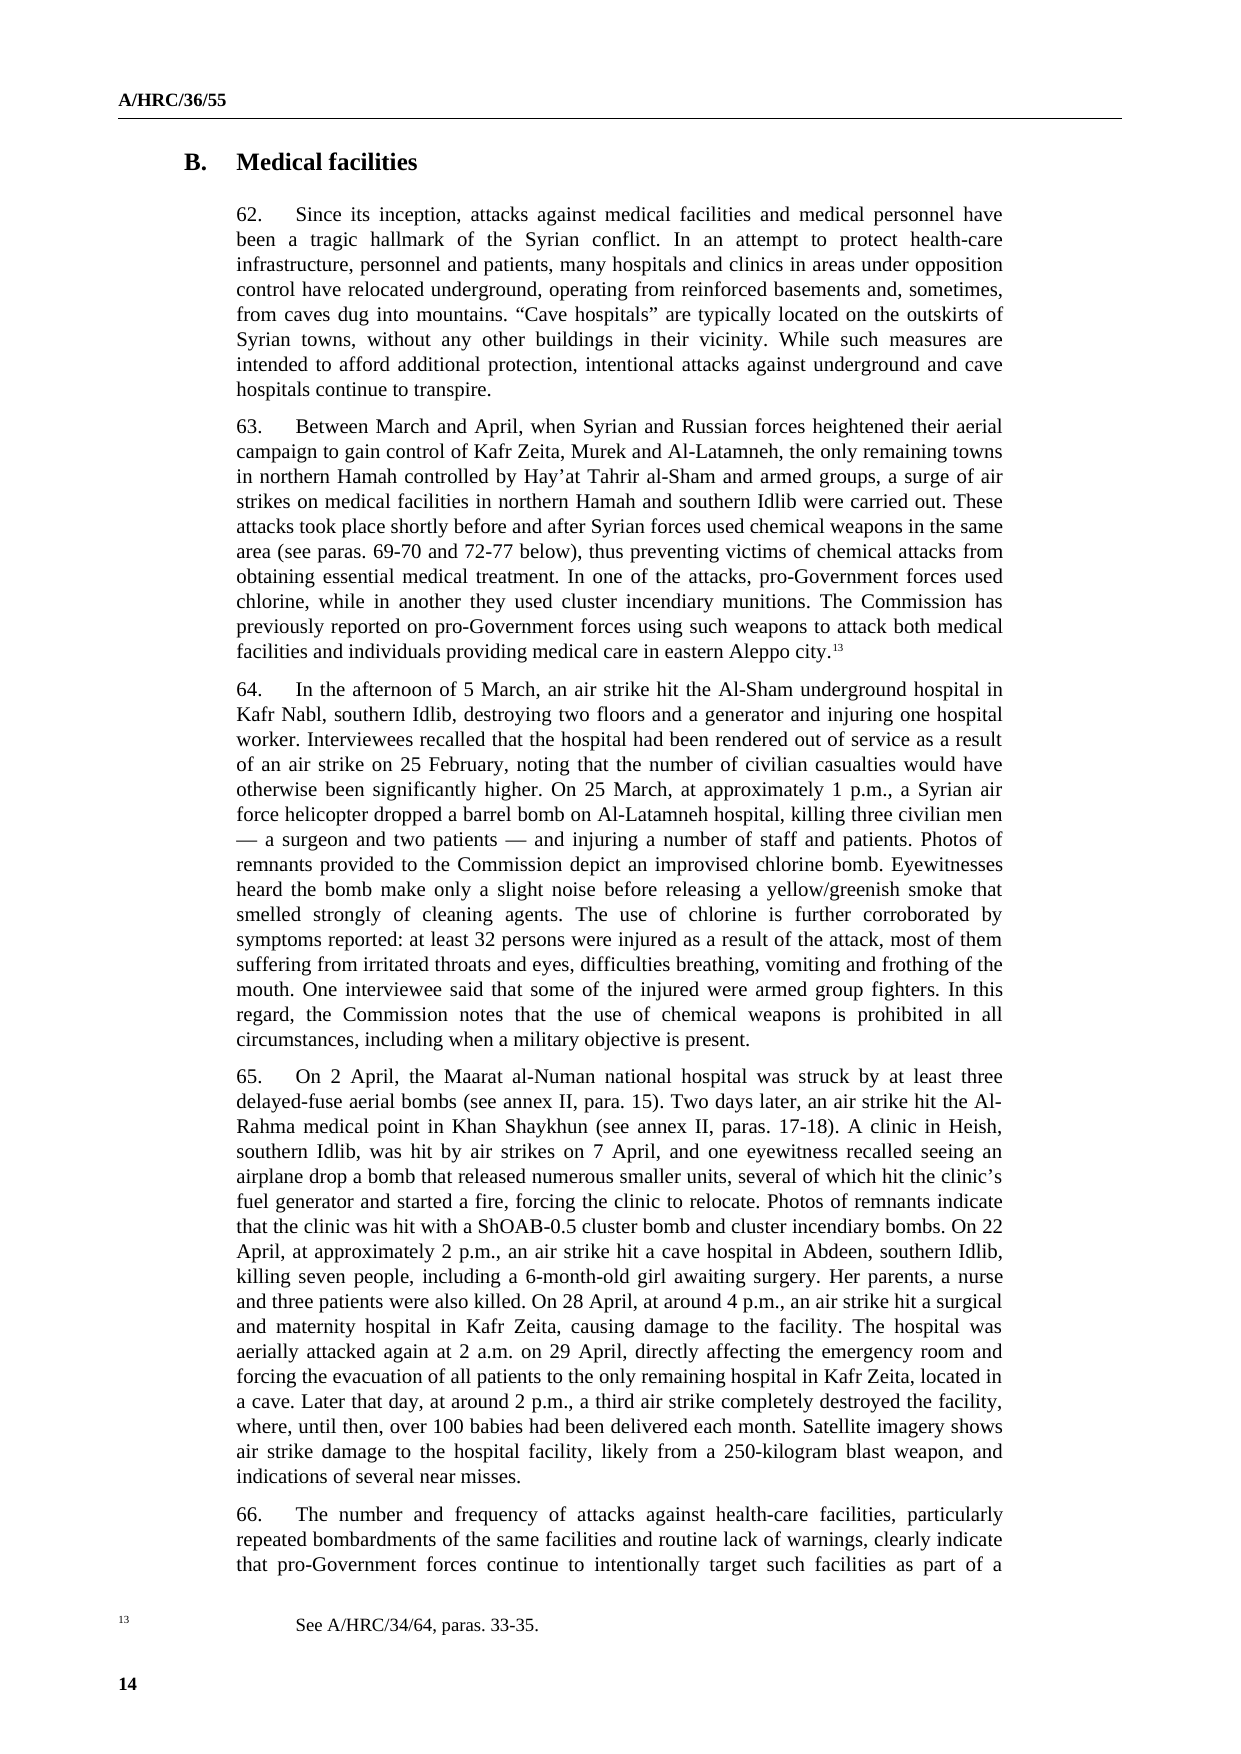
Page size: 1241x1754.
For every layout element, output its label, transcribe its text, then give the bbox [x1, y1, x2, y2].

text 65. On 2 April, the Maarat al-Numan national hospital was struck by at least three delayed-fuse aerial bombs (see annex II, para. 15). Two days later, an air strike hit the Al-Rahma medical point in Khan Shaykhun (see annex II, paras. 17-18). A clinic in Heish, southern Idlib, was hit by air strikes on 7 April, and one eyewitness recalled seeing an airplane drop a bomb that released numerous smaller units, several of which hit the clinic’s fuel generator and started a fire, forcing the clinic to relocate. Photos of remnants indicate that the clinic was hit with a ShOAB-0.5 cluster bomb and cluster incendiary bombs. On 22 April, at approximately 2 p.m., an air strike hit a cave hospital in Abdeen, southern Idlib, killing seven people, including a 6-month-old girl awaiting surgery. Her parents, a nurse and three patients were also killed. On 28 April, at around 4 p.m., an air strike hit a surgical and maternity hospital in Kafr Zeita, causing damage to the facility. The hospital was aerially attacked again at 2 a.m. on 29 April, directly affecting the emergency room and forcing the evacuation of all patients to the only remaining hospital in Kafr Zeita, located in a cave. Later that day, at around 2 p.m., a third air strike completely destroyed the facility, where, until then, over 100 babies had been delivered each month. Satellite imagery shows air strike damage to the hospital facility, likely from a 250-kilogram blast weapon, and indications of several near misses. [236, 1063, 1004, 1488]
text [236, 1501, 1004, 1576]
text 62. Since its inception, attacks against medical facilities and medical personnel have been a tragic hallmark of the Syrian conflict. In an attempt to protect health-care infrastructure, personnel and patients, many hospitals and clinics in areas under opposition control have relocated underground, operating from reinforced basements and, sometimes, from caves dug into mountains. “Cave hospitals” are typically located on the outskirts of Syrian towns, without any other buildings in their vicinity. While such measures are intended to afford additional protection, intentional attacks against underground and cave hospitals continue to transpire. [236, 201, 1004, 401]
text 63. Between March and April, when Syrian and Russian forces heightened their aerial campaign to gain control of Kafr Zeita, Murek and Al-Latamneh, the only remaining towns in northern Hamah controlled by Hay’at Tahrir al-Sham and armed groups, a surge of air strikes on medical facilities in northern Hamah and southern Idlib were carried out. These attacks took place shortly before and after Syrian forces used chemical weapons in the same area (see paras. 69-70 and 72-77 below), thus preventing victims of chemical attacks from obtaining essential medical treatment. In one of the attacks, pro-Government forces used chlorine, while in another they used cluster incendiary munitions. The Commission has previously reported on pro-Government forces using such weapons to attack both medical facilities and individuals providing medical care in eastern Aleppo city. [236, 413, 1004, 663]
text B. Medical facilities [118, 148, 1004, 176]
text 64. In the afternoon of 5 March, an air strike hit the Al-Sham underground hospital in Kafr Nabl, southern Idlib, destroying two floors and a generator and injuring one hospital worker. Interviewees recalled that the hospital had been rendered out of service as a result of an air strike on 25 February, noting that the number of civilian casualties would have otherwise been significantly higher. On 25 March, at approximately 1 p.m., a Syrian air force helicopter dropped a barrel bomb on Al-Latamneh hospital, killing three civilian men — a surgeon and two patients — and injuring a number of staff and patients. Photos of remnants provided to the Commission depict an improvised chlorine bomb. Eyewitnesses heard the bomb make only a slight noise before releasing a yellow/greenish smoke that smelled strongly of cleaning agents. The use of chlorine is further corroborated by symptoms reported: at least 32 persons were injured as a result of the attack, most of them suffering from irritated throats and eyes, difficulties breathing, vomiting and frothing of the mouth. One interviewee said that some of the injured were armed group fighters. In this regard, the Commission notes that the use of chemical weapons is prohibited in all circumstances, including when a military objective is present. [236, 676, 1004, 1051]
